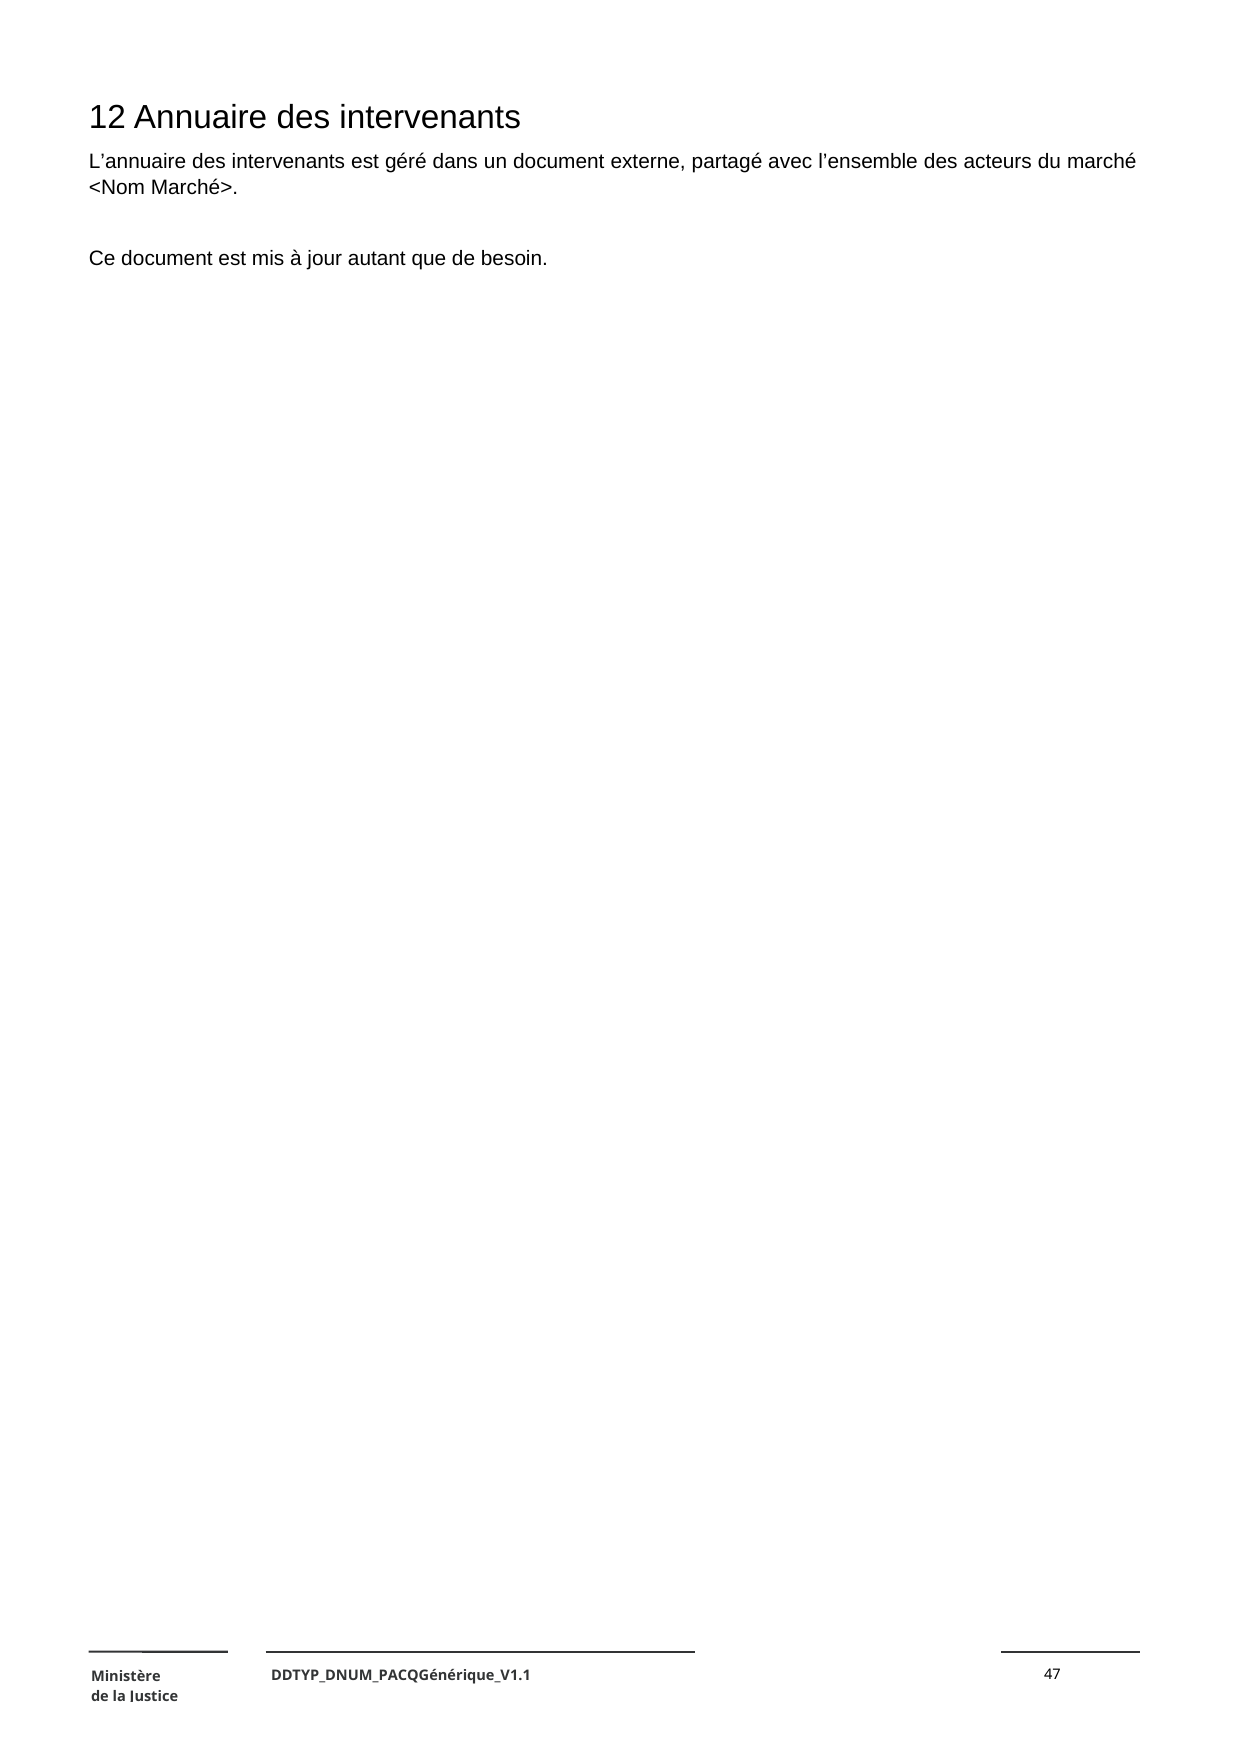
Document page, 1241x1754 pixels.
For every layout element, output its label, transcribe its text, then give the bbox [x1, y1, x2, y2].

text Annuaire des intervenants [89, 97, 1138, 136]
text Ce document est mis à jour autant que de besoin. [89, 245, 1138, 269]
text L’annuaire des intervenants est géré dans un document externe, partagé avec l’ensemble des acteurs du marché <Nom Marché>. [89, 148, 1138, 199]
